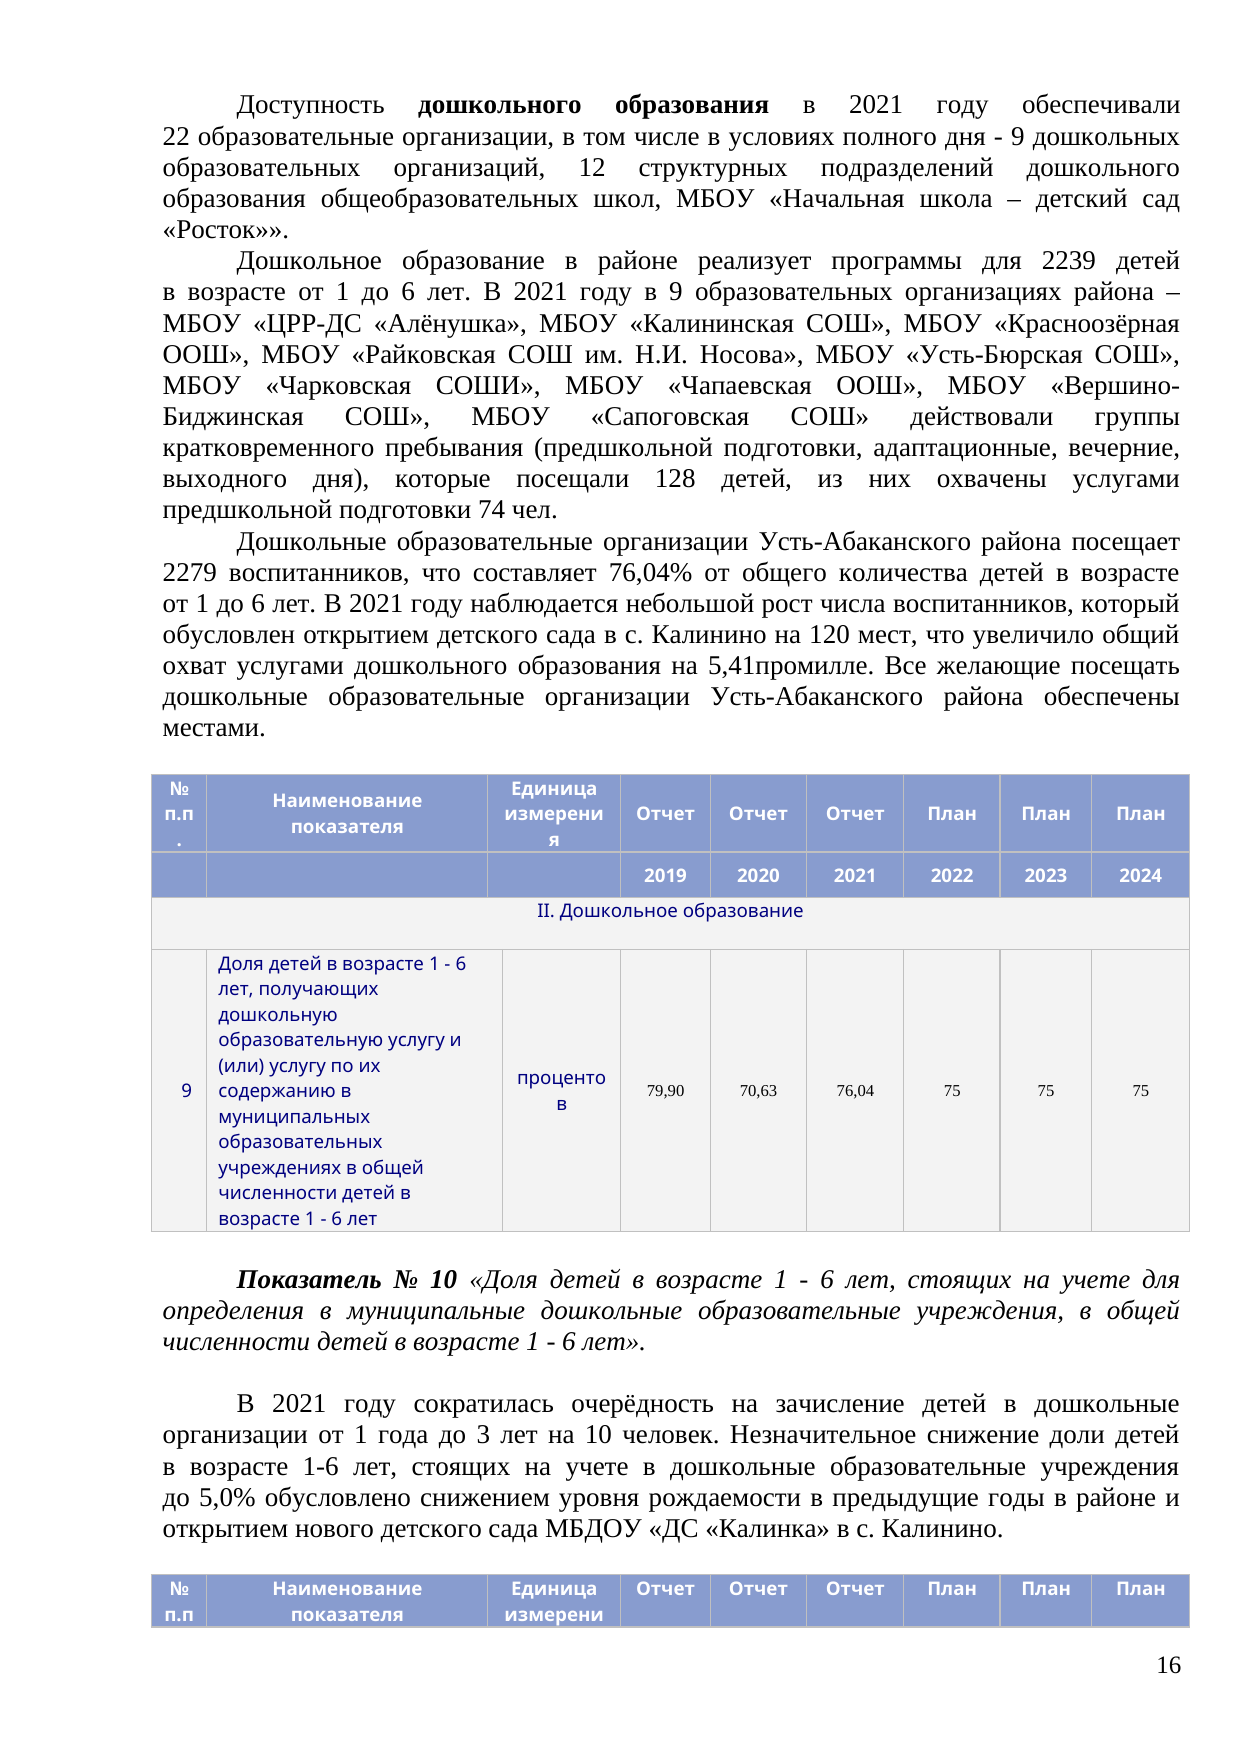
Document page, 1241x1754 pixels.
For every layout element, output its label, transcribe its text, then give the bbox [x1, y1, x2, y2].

text Доступность дошкольного образования в 2021 году обеспечивали 22 образовательные организации, в том числе в условиях полного дня - 9 дошкольных образовательных организаций, 12 структурных подразделений дошкольного образования общеобразовательных школ, МБОУ «Начальная школа – детский сад «Росток»». [162, 89, 1181, 244]
table_header Отчет [621, 1575, 710, 1626]
table_cell [207, 853, 487, 897]
table_cell 2023 [1001, 853, 1091, 897]
table_header Отчет [711, 775, 806, 851]
table_cell 2020 [711, 853, 806, 897]
text Дошкольные образовательные организации Усть-Абаканского района посещает 2279 воспитанников, что составляет 76,04% от общего количества детей в возрасте от 1 до 6 лет. В 2021 году наблюдается небольшой рост числа воспитанников, который обусловлен открытием детского сада в с. Калинино на 120 мест, что увеличило общий охват услугами дошкольного образования на 5,41промилле. Все желающие посещать дошкольные образовательные организации Усть-Абаканского района обеспечены местами. [162, 525, 1181, 743]
table_cell 2021 [807, 853, 903, 897]
table_cell 79,90 [621, 950, 710, 1231]
table_cell 2024 [1092, 853, 1189, 897]
table_cell 76,04 [807, 950, 903, 1231]
table_header № п.п. [152, 775, 206, 851]
text В 2021 году сократилась очерёдность на зачисление детей в дошкольные организации от 1 года до 3 лет на 10 человек. Незначительное снижение доли детей в возрасте 1-6 лет, стоящих на учете в дошкольные образовательные учреждения до 5,0% обусловлено снижением уровня рождаемости в предыдущие годы в районе и открытием нового детского сада МБДОУ «ДС «Калинка» в с. Калинино. [162, 1387, 1181, 1543]
table_header План [1001, 1575, 1091, 1626]
table_cell 75 [1092, 950, 1189, 1231]
table_header Отчет [711, 1575, 806, 1626]
table_cell 2022 [904, 853, 999, 897]
text Дошкольное образование в районе реализует программы для 2239 детей в возрасте от 1 до 6 лет. В 2021 году в 9 образовательных организациях района – МБОУ «ЦРР-ДС «Алёнушка», МБОУ «Калининская СОШ», МБОУ «Красноозёрная ООШ», МБОУ «Райковская СОШ им. Н.И. Носова», МБОУ «Усть-Бюрская СОШ», МБОУ «Чарковская СОШИ», МБОУ «Чапаевская ООШ», МБОУ «Вершино-Биджинская СОШ», МБОУ «Сапоговская СОШ» действовали группы кратковременного пребывания (предшкольной подготовки, адаптационные, вечерние, выходного дня), которые посещали 128 детей, из них охвачены услугами предшкольной подготовки 74 чел. [162, 244, 1181, 525]
table_cell 75 [1001, 950, 1091, 1231]
table_header План [1092, 775, 1189, 851]
table_header Отчет [621, 775, 710, 851]
table_header Единица измерения [488, 775, 620, 851]
table_cell 9 [152, 950, 206, 1231]
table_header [207, 1575, 487, 1626]
table_cell Доля детей в возрасте 1 - 6 лет, получающих дошкольную образовательную услугу и (или) услугу по их содержанию в муниципальных образовательных учреждениях в общей численности детей в возрасте 1 - 6 лет [207, 950, 502, 1231]
table_cell 70,63 [711, 950, 806, 1231]
table_header Отчет [807, 1575, 903, 1626]
table_header Наименование показателя [207, 775, 487, 851]
table_header План [904, 1575, 999, 1626]
table_cell процентов [503, 950, 620, 1231]
table_cell II. Дошкольное образование [152, 898, 1189, 949]
table_header № п.п. [152, 1575, 206, 1626]
table_header План [904, 775, 999, 851]
text Показатель № 10 «Доля детей в возрасте 1 - 6 лет, стоящих на учете для определения в муниципальные дошкольные образовательные учреждения, в общей численности детей в возрасте 1 - 6 лет». [162, 1263, 1181, 1356]
table_header План [1092, 1575, 1189, 1626]
table_cell 75 [904, 950, 999, 1231]
table_cell 2019 [621, 853, 710, 897]
table_cell [488, 853, 620, 897]
table_header Единица измерения [488, 1575, 620, 1626]
table_cell [152, 853, 206, 897]
table_header План [1001, 775, 1091, 851]
table_header Отчет [807, 775, 903, 851]
